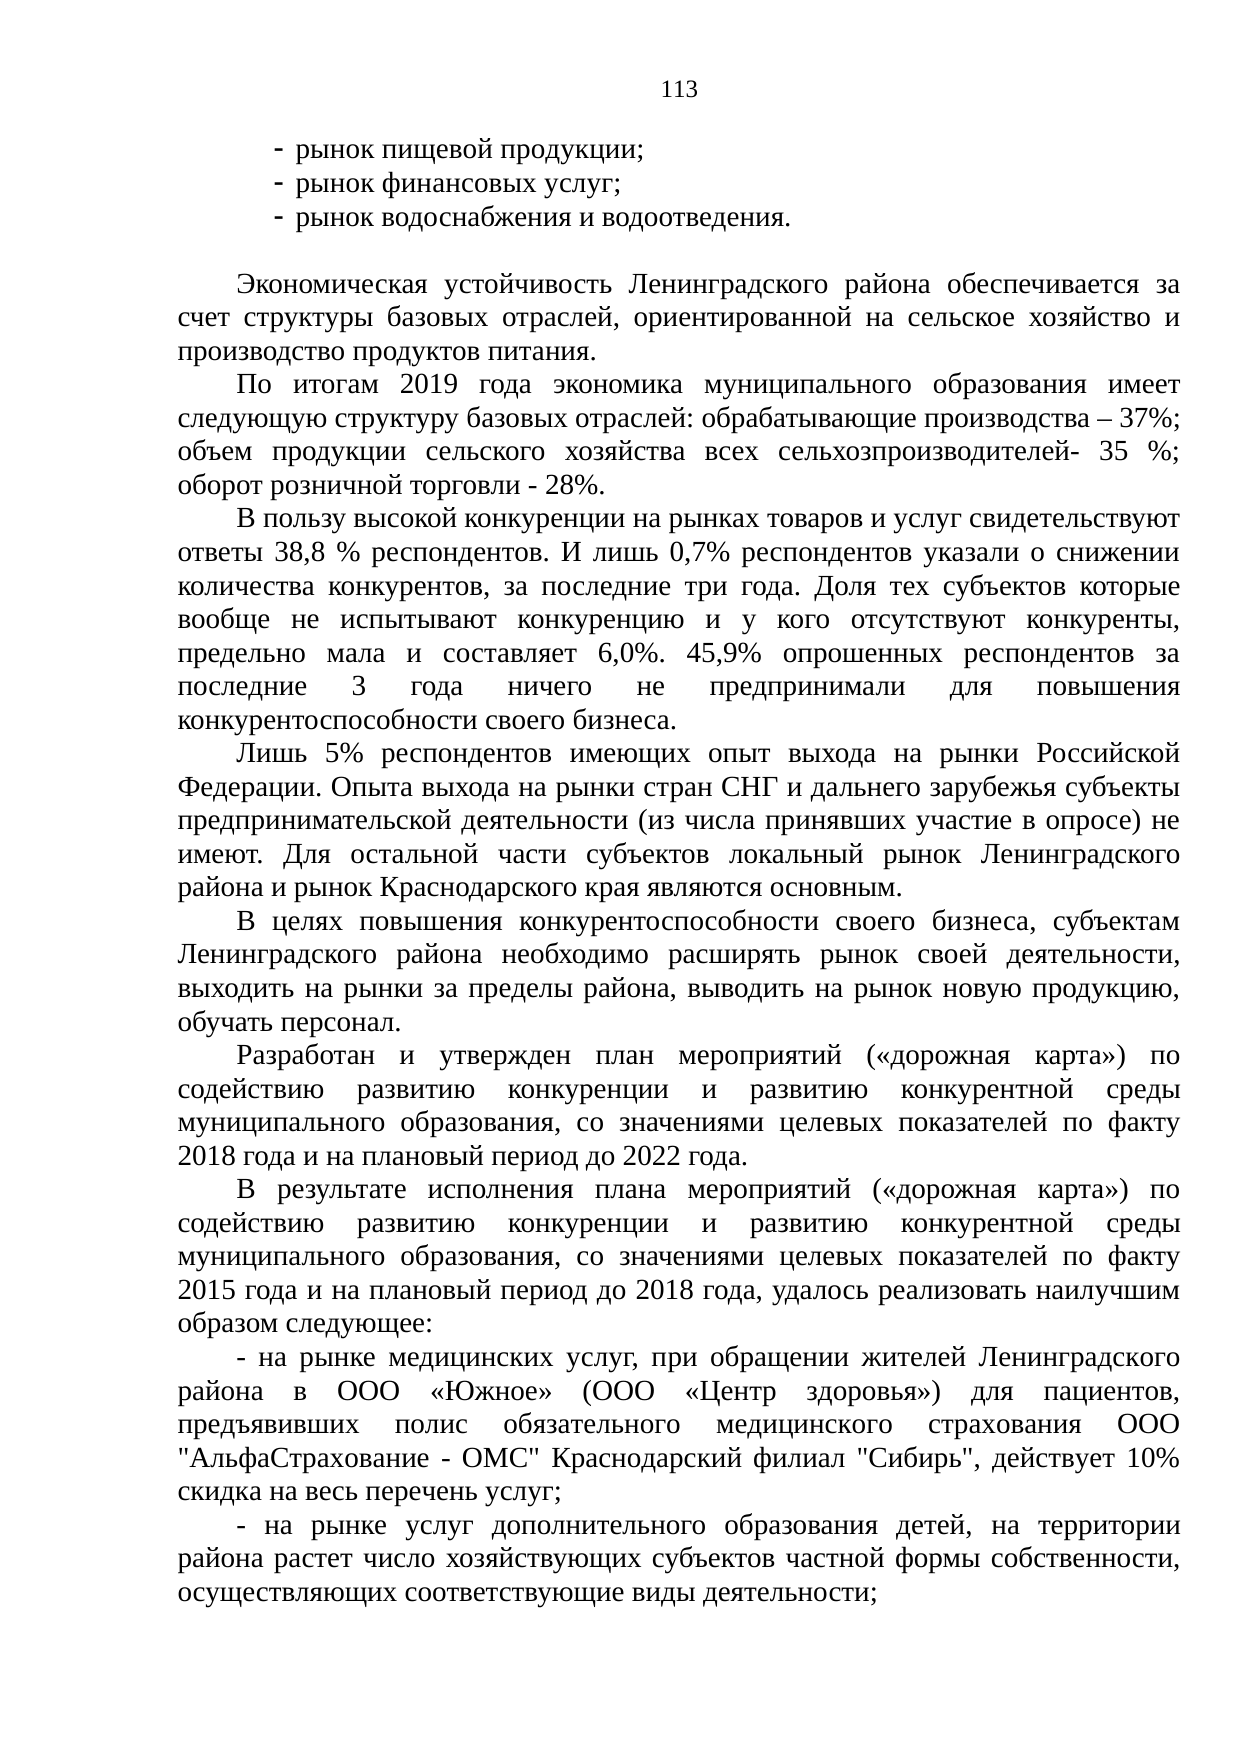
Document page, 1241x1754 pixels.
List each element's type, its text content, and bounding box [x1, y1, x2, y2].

text - на рынке услуг дополнительного образования детей, на территории района растет число хозяйствующих субъектов частной формы собственности, осуществляющих соответствующие виды деятельности; [177, 1507, 1181, 1607]
text - на рынке медицинских услуг, при обращении жителей Ленинградского района в ООО «Южное» (ООО «Центр здоровья») для пациентов, предъявивших полис обязательного медицинского страхования ООО "АльфаСтрахование - ОМС" Краснодарский филиал "Сибирь", действует 10% скидка на весь перечень услуг; [177, 1339, 1181, 1507]
text По итогам 2019 года экономика муниципального образования имеет следующую структуру базовых отраслей: обрабатывающие производства – 37%; объем продукции сельского хозяйства всех сельхозпроизводителей- 35 %; оборот розничной торговли - 28%. [177, 366, 1181, 501]
text В целях повышения конкурентоспособности своего бизнеса, субъектам Ленинградского района необходимо расширять рынок своей деятельности, выходить на рынки за пределы района, выводить на рынок новую продукцию, обучать персонал. [177, 903, 1181, 1037]
text Лишь 5% респондентов имеющих опыт выхода на рынки Российской Федерации. Опыта выхода на рынки стран СНГ и дальнего зарубежья субъекты предпринимательской деятельности (из числа принявших участие в опросе) не имеют. Для остальной части субъектов локальный рынок Ленинградского района и рынок Краснодарского края являются основным. [177, 735, 1181, 903]
text В результате исполнения плана мероприятий («дорожная карта») по содействию развитию конкуренции и развитию конкурентной среды муниципального образования, со значениями целевых показателей по факту 2015 года и на плановый период до 2018 года, удалось реализовать наилучшим образом следующее: [177, 1171, 1181, 1339]
text Разработан и утвержден план мероприятий («дорожная карта») по содействию развитию конкуренции и развитию конкурентной среды муниципального образования, со значениями целевых показателей по факту 2018 года и на плановый период до 2022 года. [177, 1037, 1181, 1171]
list рынок пищевой продукции; [274, 131, 1181, 165]
list рынок финансовых услуг; [274, 165, 1181, 199]
text Экономическая устойчивость Ленинградского района обеспечивается за счет структуры базовых отраслей, ориентированной на сельское хозяйство и производство продуктов питания. [177, 266, 1181, 366]
text В пользу высокой конкуренции на рынках товаров и услуг свидетельствуют ответы 38,8 % респондентов. И лишь 0,7% респондентов указали о снижении количества конкурентов, за последние три года. Доля тех субъектов которые вообще не испытывают конкуренцию и у кого отсутствуют конкуренты, предельно мала и составляет 6,0%. 45,9% опрошенных респондентов за последние 3 года ничего не предпринимали для повышения конкурентоспособности своего бизнеса. [177, 501, 1181, 735]
list рынок водоснабжения и водоотведения. [274, 199, 1184, 232]
